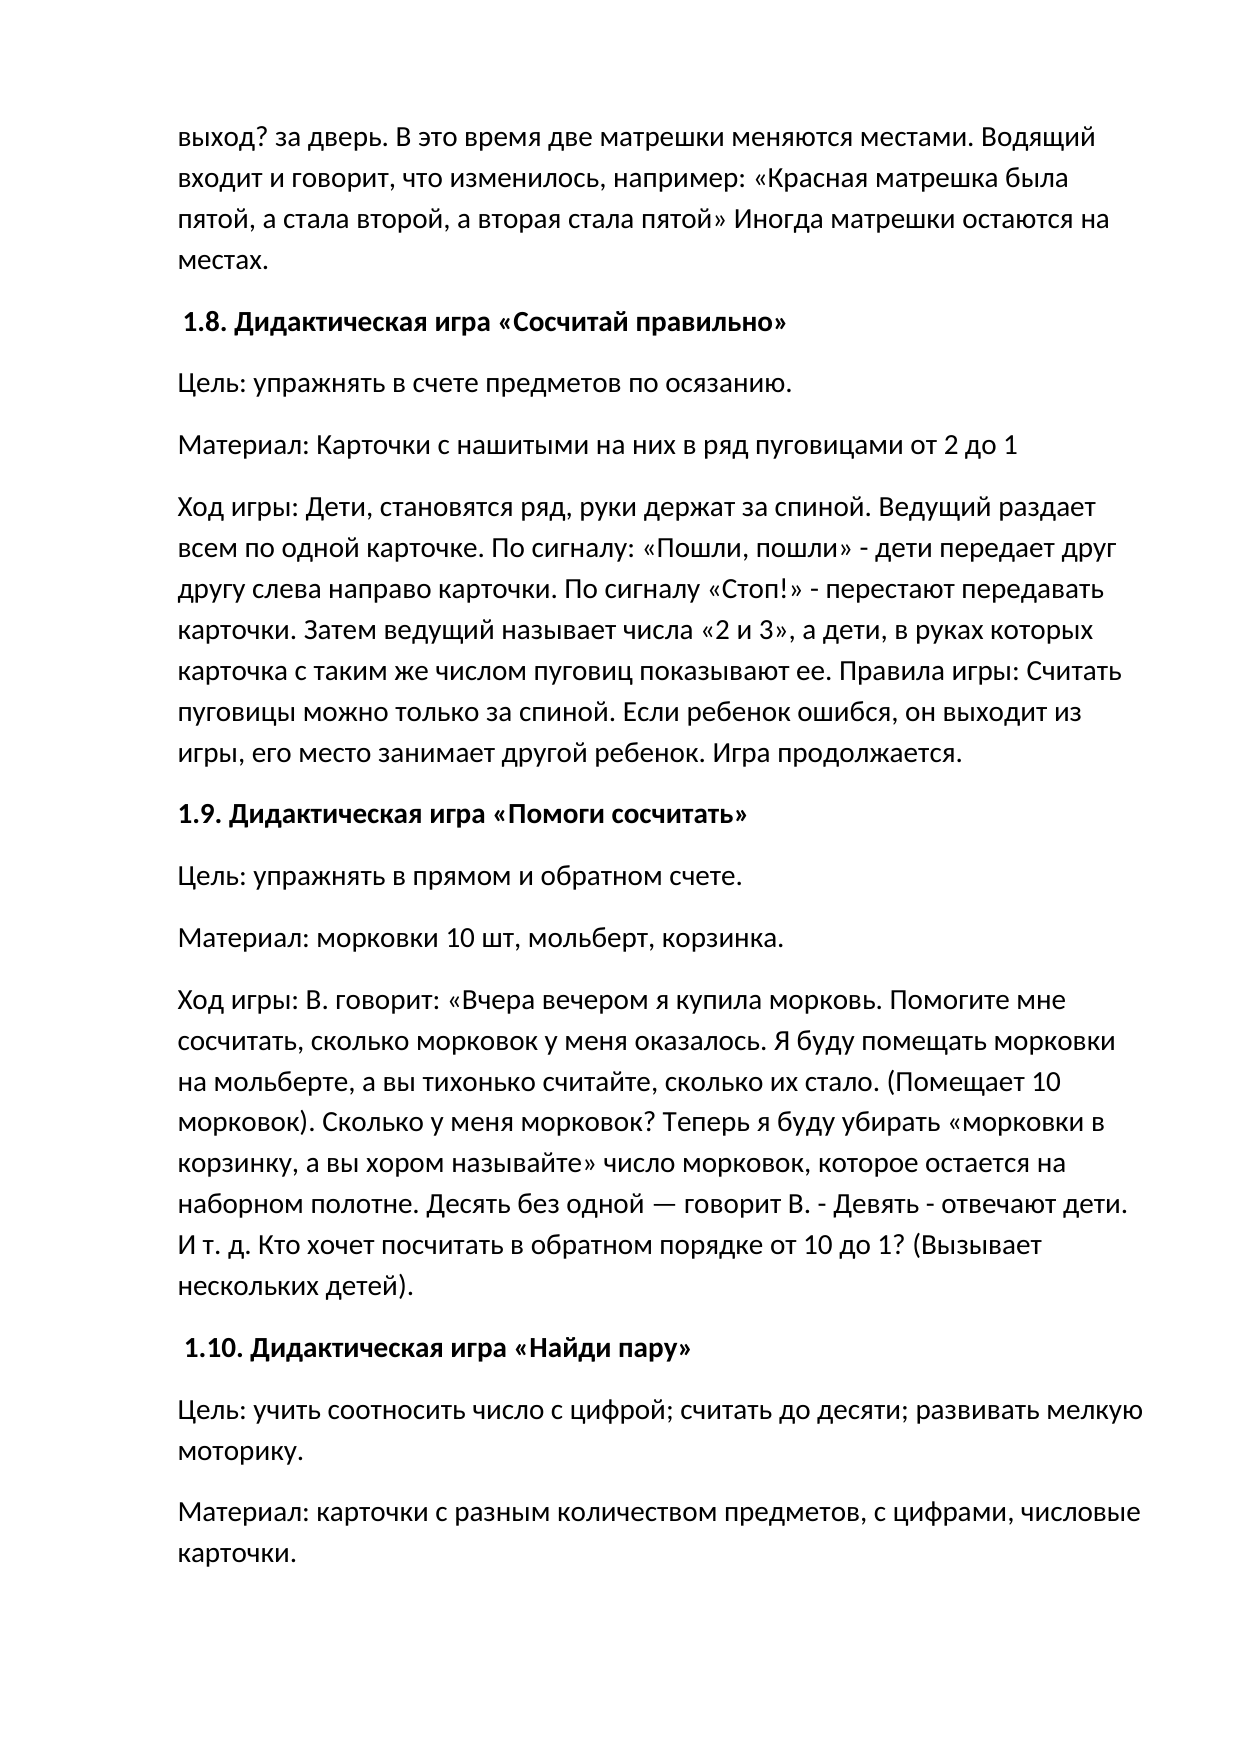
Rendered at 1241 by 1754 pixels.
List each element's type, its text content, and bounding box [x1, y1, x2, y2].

text Ход игры: Дети, становятся ряд, руки держат за спиной. Ведущий раздает всем по одной карточке. По сигналу: «Пошли, пошли» - дети передает друг другу слева направо карточки. По сигналу «Стоп!» - перестают передавать карточки. Затем ведущий называет числа «2 и 3», а дети, в руках которых карточка с таким же числом пуговиц показывают ее. Правила игры: Считать пуговицы можно только за спиной. Если ребенок ошибся, он выходит из игры, его место занимает другой ребенок. Игра продолжается. [177, 488, 1152, 769]
text 1.10. Дидактическая игра «Найди пару» [177, 1329, 1152, 1365]
text Материал: карточки с разным количеством предметов, с цифрами, числовые карточки. [177, 1493, 1152, 1570]
text Материал: Карточки с нашитыми на них в ряд пуговицами от 2 до 1 [177, 426, 1152, 462]
text 1.9. Дидактическая игра «Помоги сосчитать» [177, 795, 1152, 831]
text Цель: учить соотносить число с цифрой; считать до десяти; развивать мелкую моторику. [177, 1391, 1152, 1467]
text 1.8. Дидактическая игра «Сосчитай правильно» [177, 303, 1152, 338]
text Материал: морковки 10 шт, мольберт, корзинка. [177, 919, 1152, 954]
text Цель: упражнять в прямом и обратном счете. [177, 857, 1152, 893]
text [177, 118, 1152, 277]
text Ход игры: В. говорит: «Вчера вечером я купила морковь. Помогите мне сосчитать, сколько морковок у меня оказалось. Я буду помещать морковки на мольберте, а вы тихонько считайте, сколько их стало. (Помещает 10 морковок). Сколько у меня морковок? Теперь я буду убирать «морковки в корзинку, а вы хором называйте» число морковок, которое остается на наборном полотне. Десять без одной — говорит В. - Девять - отвечают дети. И т. д. Кто хочет посчитать в обратном порядке от 10 до 1? (Вызывает нескольких детей). [177, 981, 1152, 1303]
text Цель: упражнять в счете предметов по осязанию. [177, 364, 1152, 400]
